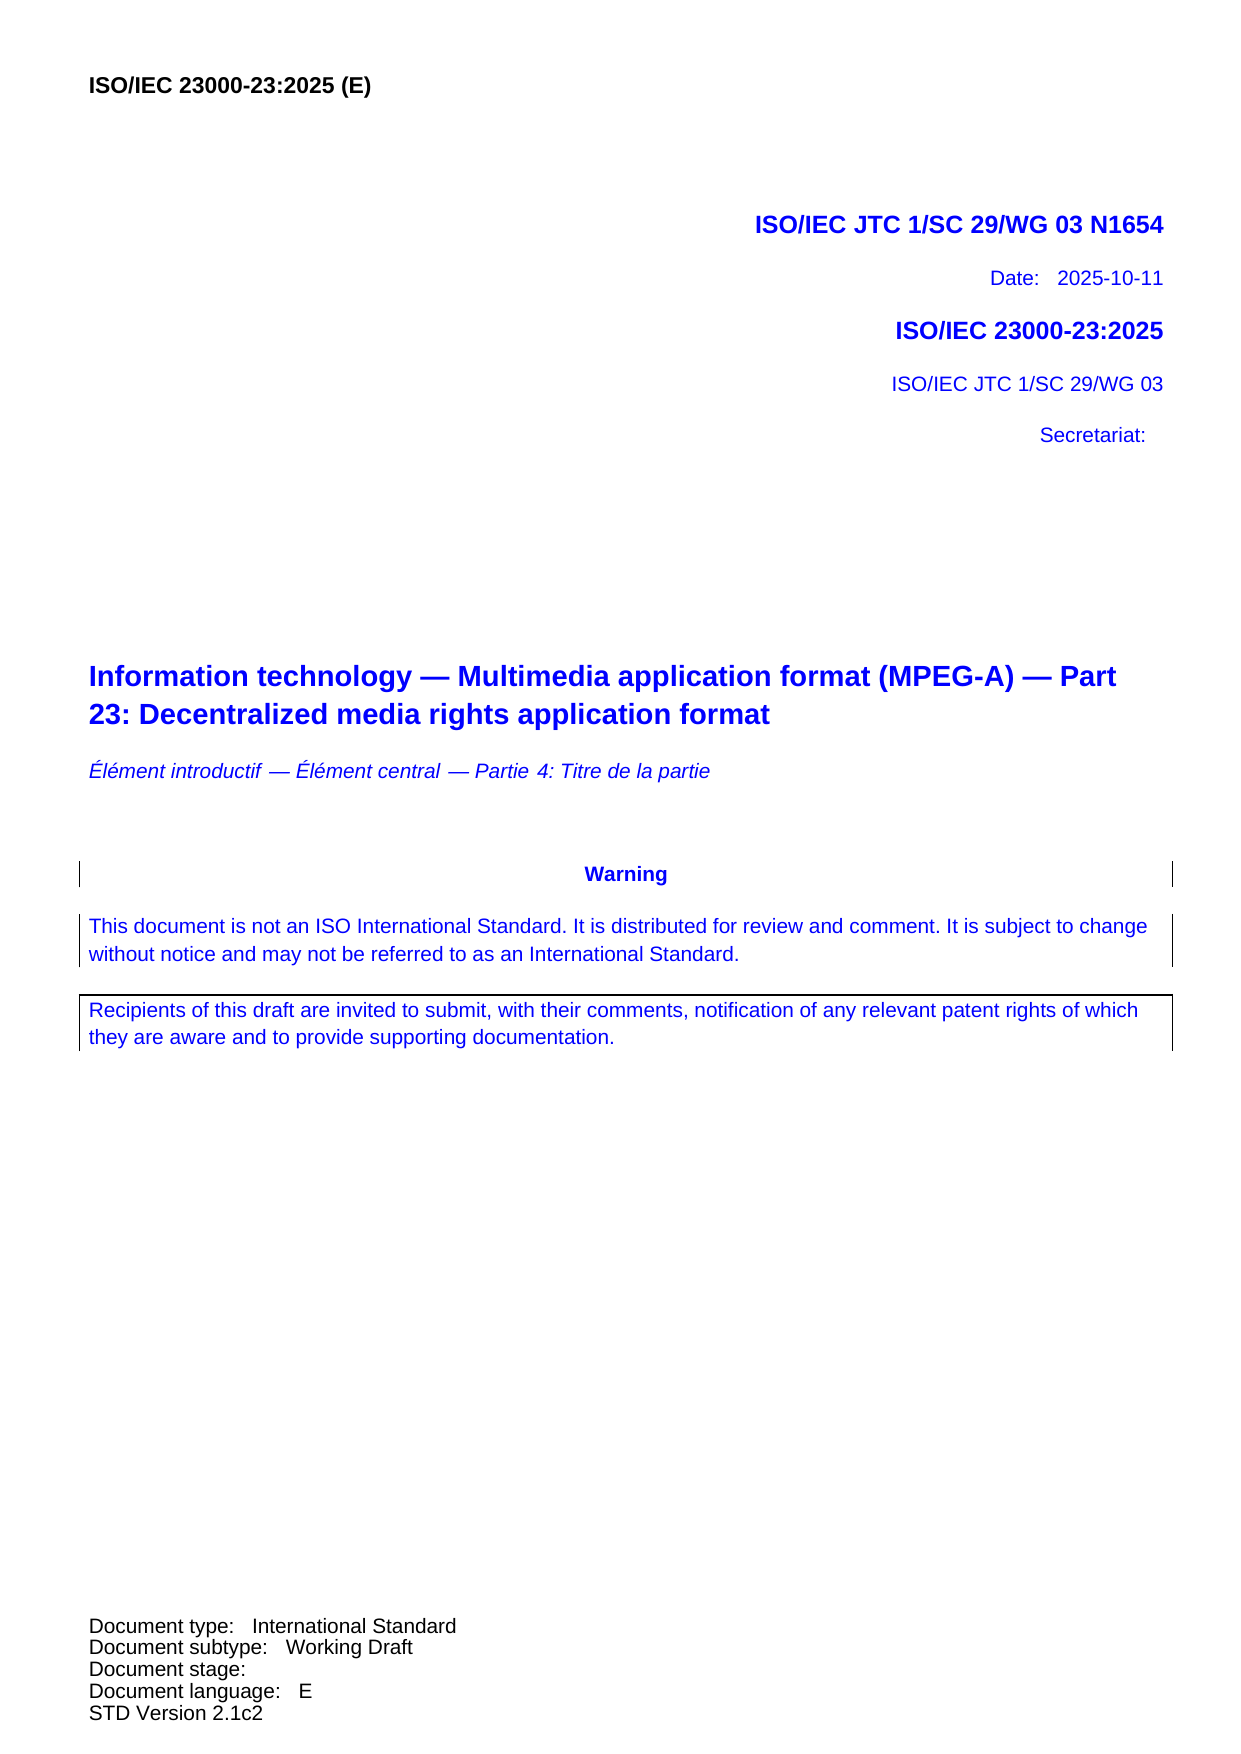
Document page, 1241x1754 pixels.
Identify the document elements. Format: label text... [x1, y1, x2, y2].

text ISO/IEC 23000-23:2025 [88, 316, 1163, 345]
text Warning [80, 861, 1172, 887]
text Date: 2025-10-11 [88, 266, 1163, 290]
text Élément introductif — Élément central — Partie 4: Titre de la partie [88, 758, 1163, 782]
text ISO/IEC JTC 1/SC 29/WG 03 N1654 [88, 210, 1163, 239]
text Secretariat: [88, 423, 1163, 447]
text Information technology — Multimedia application format (MPEG-A) — Part 23: Decentralized media rights application format [88, 658, 1163, 731]
text Recipients of this draft are invited to submit, with their comments, notification of any relevant patent rights of which they are aware and to provide supporting documentation. [80, 996, 1172, 1051]
text ISO/IEC JTC 1/SC 29/WG 03 [88, 372, 1163, 396]
text This document is not an ISO International Standard. It is distributed for review and comment. It is subject to change without notice and may not be referred to as an International Standard. [80, 914, 1172, 967]
